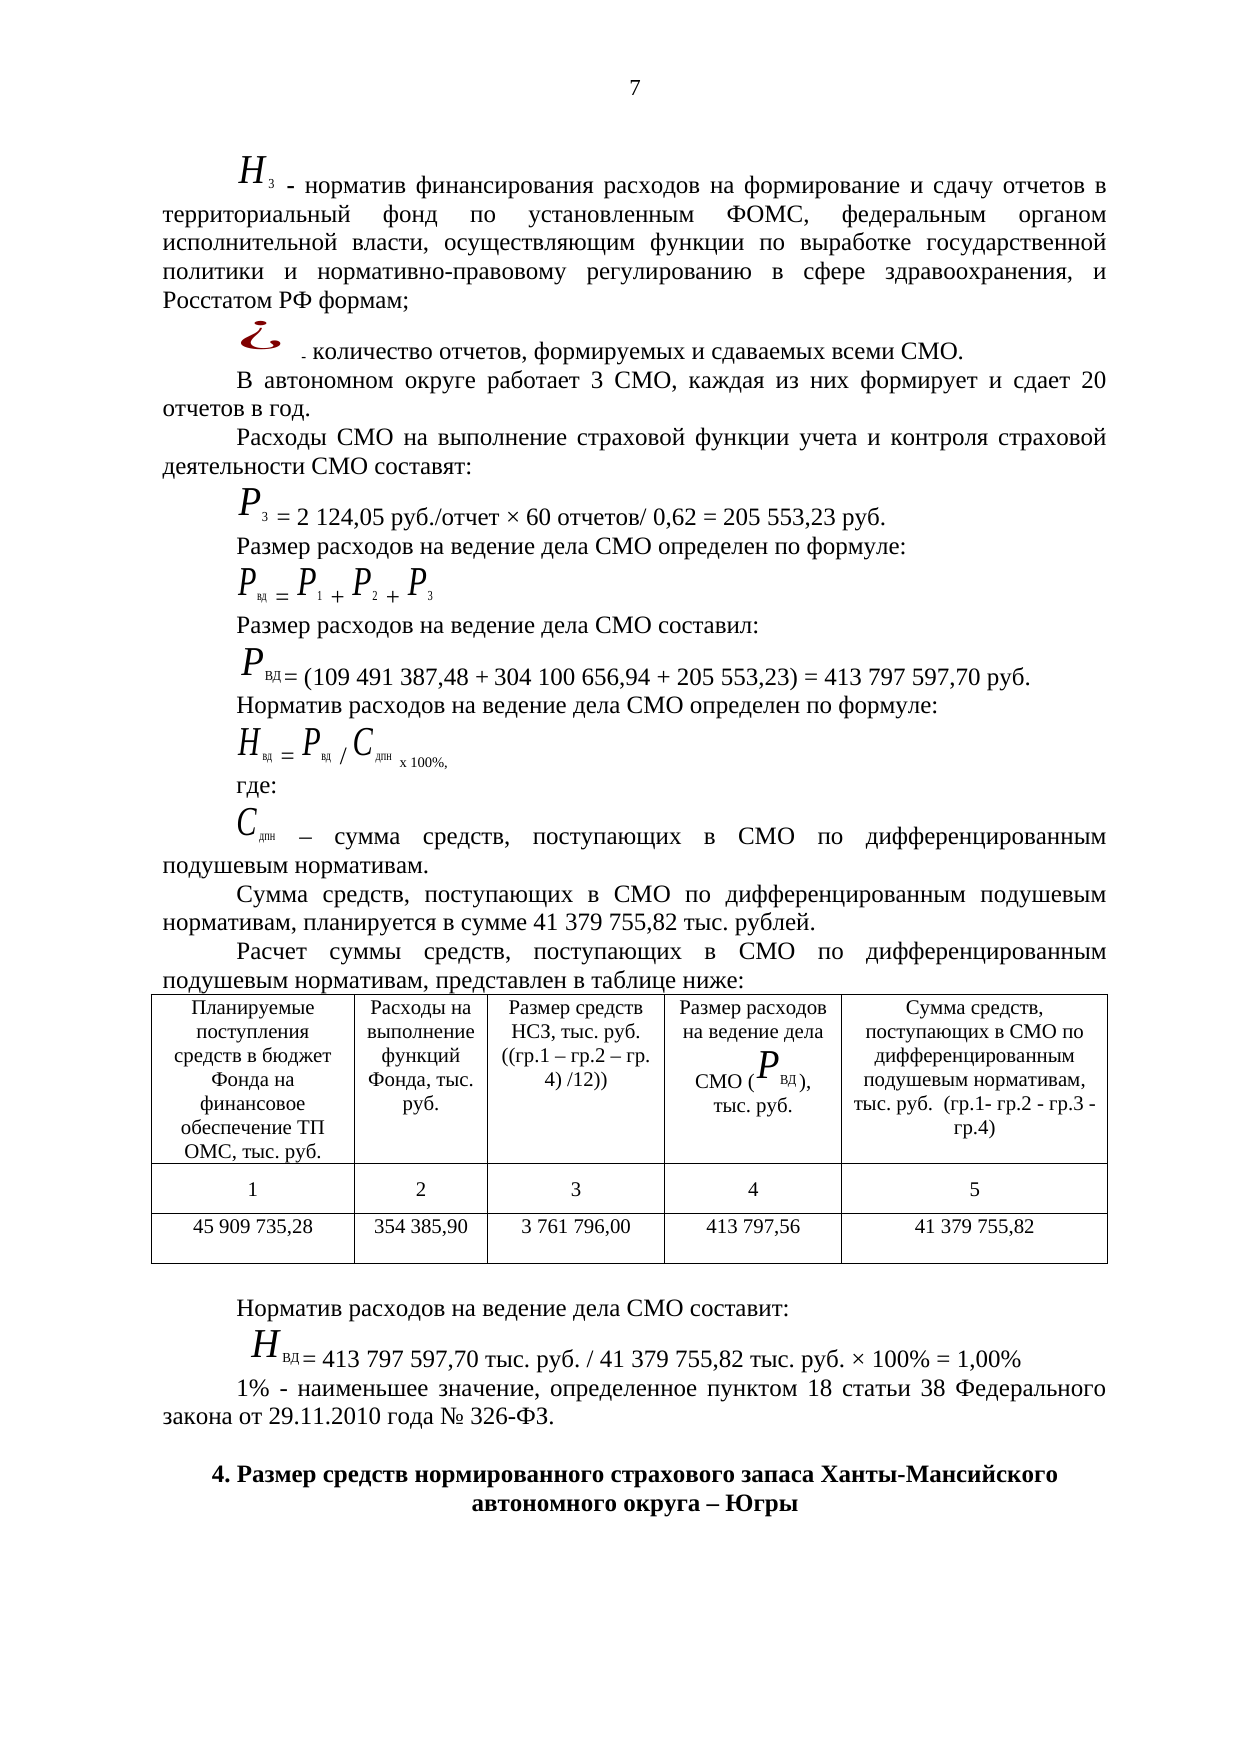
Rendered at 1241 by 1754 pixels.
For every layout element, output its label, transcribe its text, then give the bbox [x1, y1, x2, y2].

table_header Планируемые поступления средств в бюджет Фонда на финансовое обеспечение ТП ОМС, тыс. руб. [152, 995, 354, 1163]
text Расходы СМО на выполнение страховой функции учета и контроля страховой деятельности СМО составят: [162, 422, 1107, 480]
text = (109 491 387,48 + 304 100 656,94 + 205 553,23) = 413 797 597,70 руб. [162, 639, 1107, 690]
table_cell 4 [665, 1164, 841, 1213]
text 1% - наименьшее значение, определенное пунктом 18 статьи 38 Федерального закона от 29.11.2010 года № 326-ФЗ. [162, 1373, 1107, 1430]
text - количество отчетов, формируемых и сдаваемых всеми СМО. [162, 314, 1107, 365]
table_header Размер средств НСЗ, тыс. руб. ((гр.1 – гр.2 – гр. 4) /12)) [488, 995, 664, 1163]
text В автономном округе работает 3 СМО, каждая из них формирует и сдает 20 отчетов в год. [162, 365, 1107, 422]
text = 2 124,05 руб./отчет × 60 отчетов/ 0,62 = 205 553,23 руб. [162, 480, 1107, 531]
text Норматив расходов на ведение дела СМО определен по формуле: [162, 690, 1107, 719]
table_cell 413 797,56 [665, 1214, 841, 1263]
table_cell 5 [842, 1164, 1107, 1213]
table_cell 1 [152, 1164, 354, 1213]
table_header Сумма средств, поступающих в СМО по дифференцированным подушевым нормативам, тыс. руб. (гр.1- гр.2 - гр.3 - гр.4) [842, 995, 1107, 1163]
table_cell 3 [488, 1164, 664, 1213]
text Расчет суммы средств, поступающих в СМО по дифференцированным подушевым нормативам, представлен в таблице ниже: [162, 936, 1107, 994]
text Размер расходов на ведение дела СМО определен по формуле: [162, 531, 1107, 559]
text где: [162, 770, 1107, 799]
text = 413 797 597,70 тыс. руб. / 41 379 755,82 тыс. руб. × 100% = 1,00% [162, 1322, 1107, 1373]
table_header Размер расходов на ведение дела СМО (), тыс. руб. [665, 995, 841, 1163]
table_cell 45 909 735,28 [152, 1214, 354, 1263]
text = + + [162, 559, 1107, 611]
text 4. Размер средств нормированного страхового запаса Ханты-Мансийского автономного округа – Югры [162, 1459, 1107, 1516]
table_header Расходы на выполнение функций Фонда, тыс. руб. [355, 995, 487, 1163]
text Размер расходов на ведение дела СМО составил: [162, 611, 1107, 639]
table_cell 354 385,90 [355, 1214, 487, 1263]
text - норматив финансирования расходов на формирование и сдачу отчетов в территориальный фонд по установленным ФОМС, федеральным органом исполнительной власти, осуществляющим функции по выработке государственной политики и нормативно-правовому регулированию в сфере здравоохранения, и Росстатом РФ формам; [162, 148, 1107, 314]
text – сумма средств, поступающих в СМО по дифференцированным подушевым нормативам. [162, 799, 1107, 879]
text = / х 100%, [162, 719, 1107, 770]
text Сумма средств, поступающих в СМО по дифференцированным подушевым нормативам, планируется в сумме 41 379 755,82 тыс. рублей. [162, 879, 1107, 936]
table_cell 3 761 796,00 [488, 1214, 664, 1263]
text Норматив расходов на ведение дела СМО составит: [162, 1293, 1107, 1322]
table_cell 41 379 755,82 [842, 1214, 1107, 1263]
table_cell 2 [355, 1164, 487, 1213]
